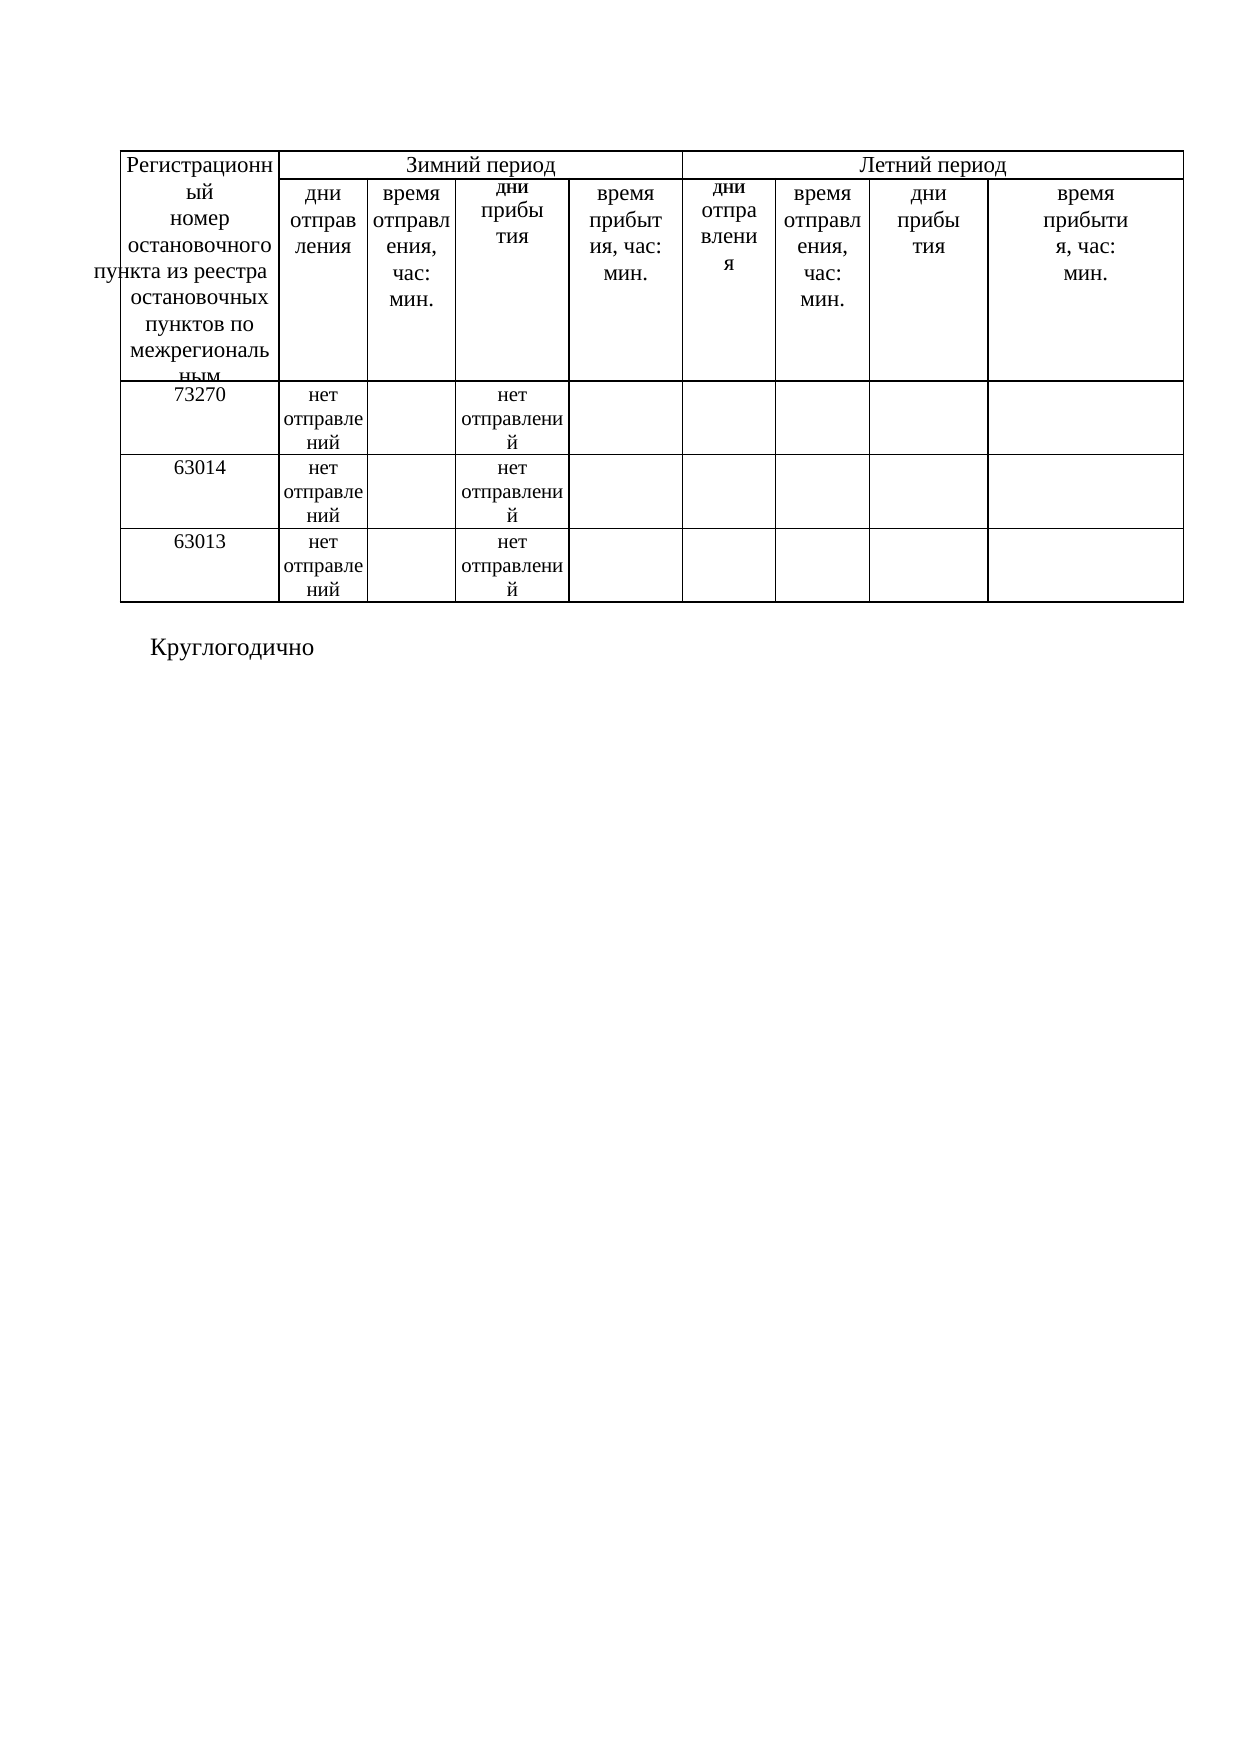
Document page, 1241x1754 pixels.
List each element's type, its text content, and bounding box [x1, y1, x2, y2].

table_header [121, 152, 278, 380]
table_cell дни отправ ления [280, 180, 367, 380]
table_cell 63013 [121, 529, 278, 601]
table_cell ДНИ прибы тия [456, 180, 568, 380]
table_cell нет отправлений [456, 529, 568, 601]
table_cell нет отправлений [280, 529, 367, 601]
table_cell [776, 529, 869, 601]
table_cell нет отправлений [456, 455, 568, 527]
table_cell [989, 529, 1183, 601]
table_header Летний период [683, 152, 1183, 178]
table_cell [368, 529, 455, 601]
table_cell 63014 [121, 455, 278, 527]
table_cell время отправл ения, час: мин. [776, 180, 869, 380]
table_cell [368, 382, 455, 454]
table_cell нет отправлений [456, 382, 568, 454]
table_cell дни прибы тия [870, 180, 987, 380]
table_cell нет отправлений [280, 382, 367, 454]
text Круглогодично [150, 632, 1090, 660]
table_cell время отправл ения, час: мин. [368, 180, 455, 380]
table_cell [870, 529, 987, 601]
table_cell [989, 382, 1183, 454]
table_cell [683, 382, 775, 454]
table_cell [570, 455, 682, 527]
table_cell [683, 529, 775, 601]
table_cell нет отправлений [280, 455, 367, 527]
table_cell время прибыти я, час: мин. [989, 180, 1183, 380]
table_cell [776, 382, 869, 454]
table_cell [776, 455, 869, 527]
table_cell [368, 455, 455, 527]
table_cell [989, 455, 1183, 527]
table_cell [870, 382, 987, 454]
table_cell [570, 382, 682, 454]
table_cell [870, 455, 987, 527]
table_cell ДНИ отпра влени я [683, 180, 775, 380]
table_cell 73270 [121, 382, 278, 454]
table_cell [570, 529, 682, 601]
table_cell время прибыт ия, час: мин. [570, 180, 682, 380]
table_header Зимний период [280, 152, 682, 178]
table_cell [683, 455, 775, 527]
